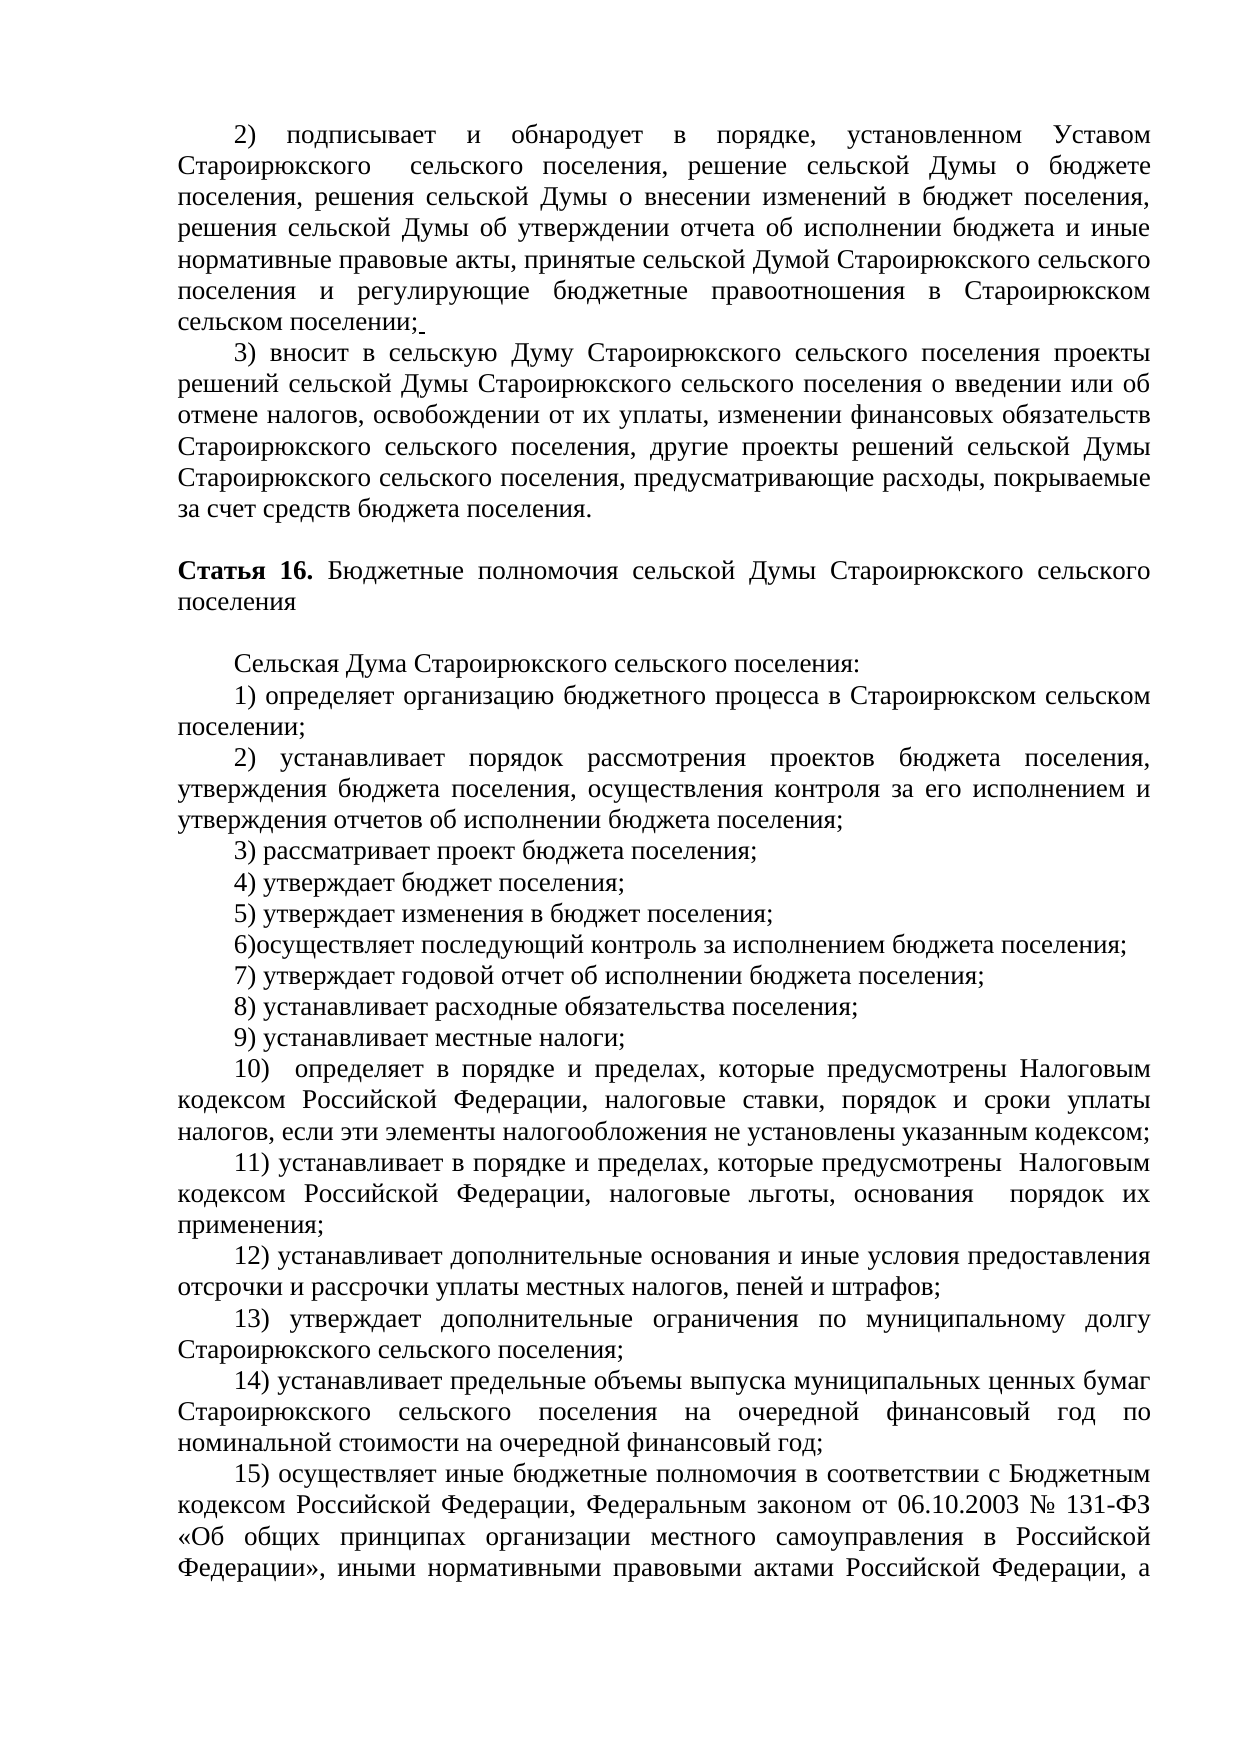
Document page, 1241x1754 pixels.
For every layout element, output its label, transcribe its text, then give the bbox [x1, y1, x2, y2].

text 2) устанавливает порядок рассмотрения проектов бюджета поселения, утверждения бюджета поселения, осуществления контроля за его исполнением и утверждения отчетов об исполнении бюджета поселения; [177, 741, 1152, 834]
text 10) определяет в порядке и пределах, которые предусмотрены Налоговым кодексом Российской Федерации, налоговые ставки, порядок и сроки уплаты налогов, если эти элементы налогообложения не установлены указанным кодексом; [177, 1052, 1152, 1146]
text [177, 1457, 1152, 1582]
text 7) утверждает годовой отчет об исполнении бюджета поселения; [177, 959, 1152, 990]
text 8) устанавливает расходные обязательства поселения; [177, 990, 1152, 1021]
text 1) определяет организацию бюджетного процесса в Староирюкском сельском поселении; [177, 679, 1152, 741]
text 3) рассматривает проект бюджета поселения; [177, 834, 1152, 866]
text 9) устанавливает местные налоги; [177, 1021, 1152, 1052]
text 13) утверждает дополнительные ограничения по муниципальному долгу Староирюкского сельского поселения; [177, 1302, 1152, 1364]
text 3) вносит в сельскую Думу Староирюкского сельского поселения проекты решений сельской Думы Староирюкского сельского поселения о введении или об отмене налогов, освобождении от их уплаты, изменении финансовых обязательств Староирюкского сельского поселения, другие проекты решений сельской Думы Староирюкского сельского поселения, предусматривающие расходы, покрываемые за счет средств бюджета поселения. [177, 336, 1152, 523]
text Сельская Дума Староирюкского сельского поселения: [177, 648, 1152, 679]
text 14) устанавливает предельные объемы выпуска муниципальных ценных бумаг Староирюкского сельского поселения на очередной финансовый год по номинальной стоимости на очередной финансовый год; [177, 1364, 1152, 1457]
text 4) утверждает бюджет поселения; [177, 866, 1152, 897]
text 11) устанавливает в порядке и пределах, которые предусмотрены Налоговым кодексом Российской Федерации, налоговые льготы, основания порядок их применения; [177, 1146, 1152, 1239]
text Статья 16. Бюджетные полномочия сельской Думы Староирюкского сельского поселения [177, 554, 1152, 616]
text 12) устанавливает дополнительные основания и иные условия предоставления отсрочки и рассрочки уплаты местных налогов, пеней и штрафов; [177, 1239, 1152, 1302]
text 2) подписывает и обнародует в порядке, установленном Уставом Староирюкского сельского поселения, решение сельской Думы о бюджете поселения, решения сельской Думы о внесении изменений в бюджет поселения, решения сельской Думы об утверждении отчета об исполнении бюджета и иные нормативные правовые акты, принятые сельской Думой Староирюкского сельского поселения и регулирующие бюджетные правоотношения в Староирюкском сельском поселении; [177, 118, 1152, 336]
text 5) утверждает изменения в бюджет поселения; [177, 897, 1152, 928]
text 6)осуществляет последующий контроль за исполнением бюджета поселения; [177, 928, 1152, 959]
